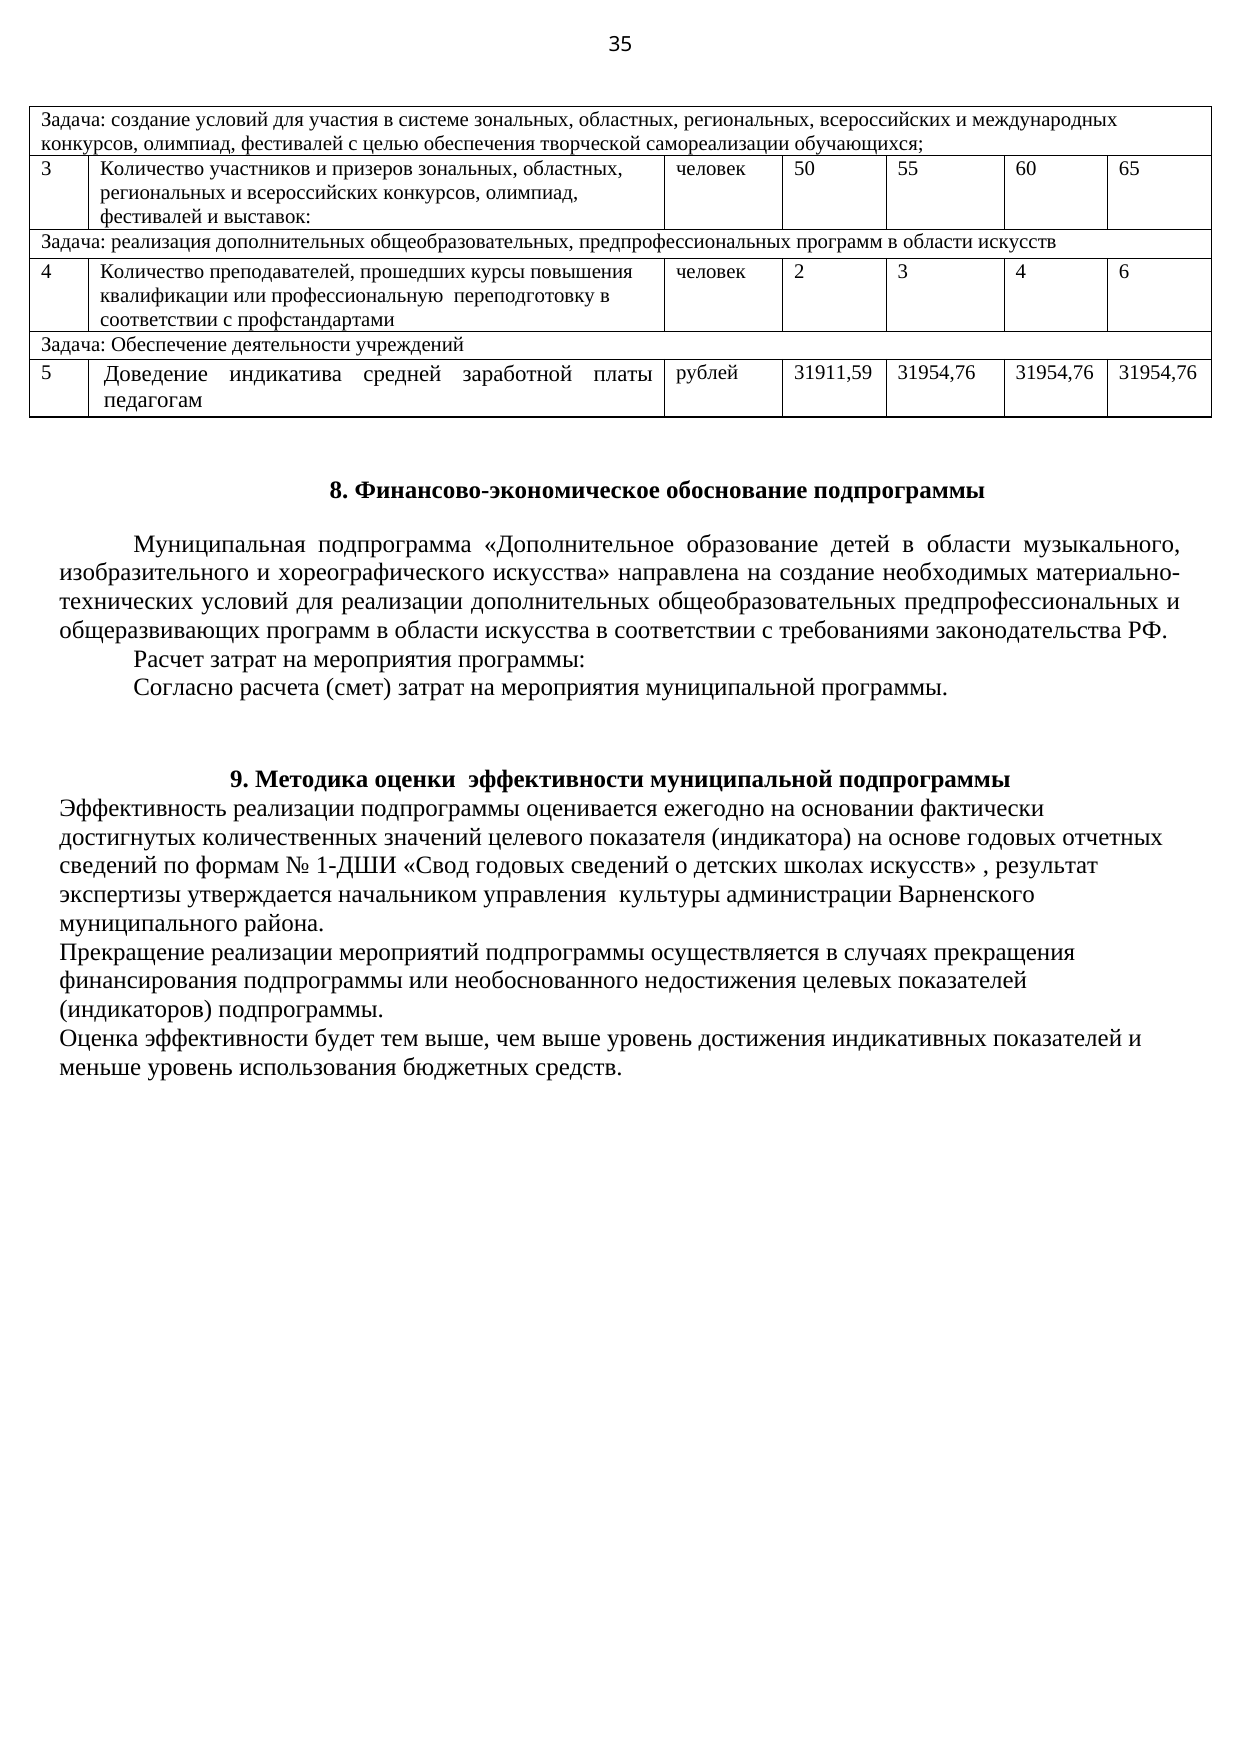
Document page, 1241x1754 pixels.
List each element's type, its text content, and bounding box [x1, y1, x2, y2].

table_cell 31954,76 [1005, 360, 1107, 416]
table_cell 31911,59 [783, 360, 886, 416]
text Согласно расчета (смет) затрат на мероприятия муниципальной программы. [59, 672, 1181, 701]
table_cell рублей [665, 360, 782, 416]
table_cell Количество участников и призеров зональных, областных, региональных и всероссийских конкурсов, олимпиад, фестивалей и выставок: [89, 156, 664, 228]
table_cell человек [665, 156, 782, 228]
table_cell 55 [887, 156, 1004, 228]
table_cell 50 [783, 156, 886, 228]
table_cell 5 [30, 360, 88, 416]
table_cell 31954,76 [887, 360, 1004, 416]
text Прекращение реализации мероприятий подпрограммы осуществляется в случаях прекращения финансирования подпрограммы или необоснованного недостижения целевых показателей (индикаторов) подпрограммы. [59, 937, 1181, 1023]
text Эффективность реализации подпрограммы оценивается ежегодно на основании фактически достигнутых количественных значений целевого показателя (индикатора) на основе годовых отчетных сведений по формам № 1-ДШИ «Свод годовых сведений о детских школах искусств» , результат экспертизы утверждается начальником управления культуры администрации Варненского муниципального района. [59, 793, 1181, 937]
table_cell 60 [1005, 156, 1107, 228]
text Муниципальная подпрограмма «Дополнительное образование детей в области музыкального, изобразительного и хореографического искусства» направлена на создание необходимых материально-технических условий для реализации дополнительных общеобразовательных предпрофессиональных и общеразвивающих программ в области искусства в соответствии с требованиями законодательства РФ. [59, 529, 1181, 644]
table_cell Количество преподавателей, прошедших курсы повышения квалификации или профессиональную переподготовку в соответствии с профстандартами [89, 259, 664, 331]
table_cell 3 [30, 156, 88, 228]
table_cell 4 [1005, 259, 1107, 331]
table_cell Доведение индикатива средней заработной платы педагогам [89, 360, 664, 416]
text Расчет затрат на мероприятия программы: [59, 644, 1181, 672]
table_cell 6 [1108, 259, 1211, 331]
text 9. Методика оценки эффективности муниципальной подпрограммы [59, 764, 1181, 793]
table_cell 65 [1108, 156, 1211, 228]
text Оценка эффективности будет тем выше, чем выше уровень достижения индикативных показателей и меньше уровень использования бюджетных средств. [59, 1023, 1181, 1080]
table_cell 2 [783, 259, 886, 331]
table_cell Задача: Обеспечение деятельности учреждений [30, 332, 1211, 359]
text 8. Финансово-экономическое обоснование подпрограммы [133, 475, 1181, 504]
table_cell человек [665, 259, 782, 331]
table_cell 4 [30, 259, 88, 331]
table_cell 3 [887, 259, 1004, 331]
table_cell 31954,76 [1108, 360, 1211, 416]
table_cell Задача: создание условий для участия в системе зональных, областных, региональных, всероссийских и международных конкурсов, олимпиад, фестивалей с целью обеспечения творческой самореализации обучающихся; [30, 107, 1211, 155]
table_cell Задача: реализация дополнительных общеобразовательных, предпрофессиональных программ в области искусств [30, 230, 1211, 258]
